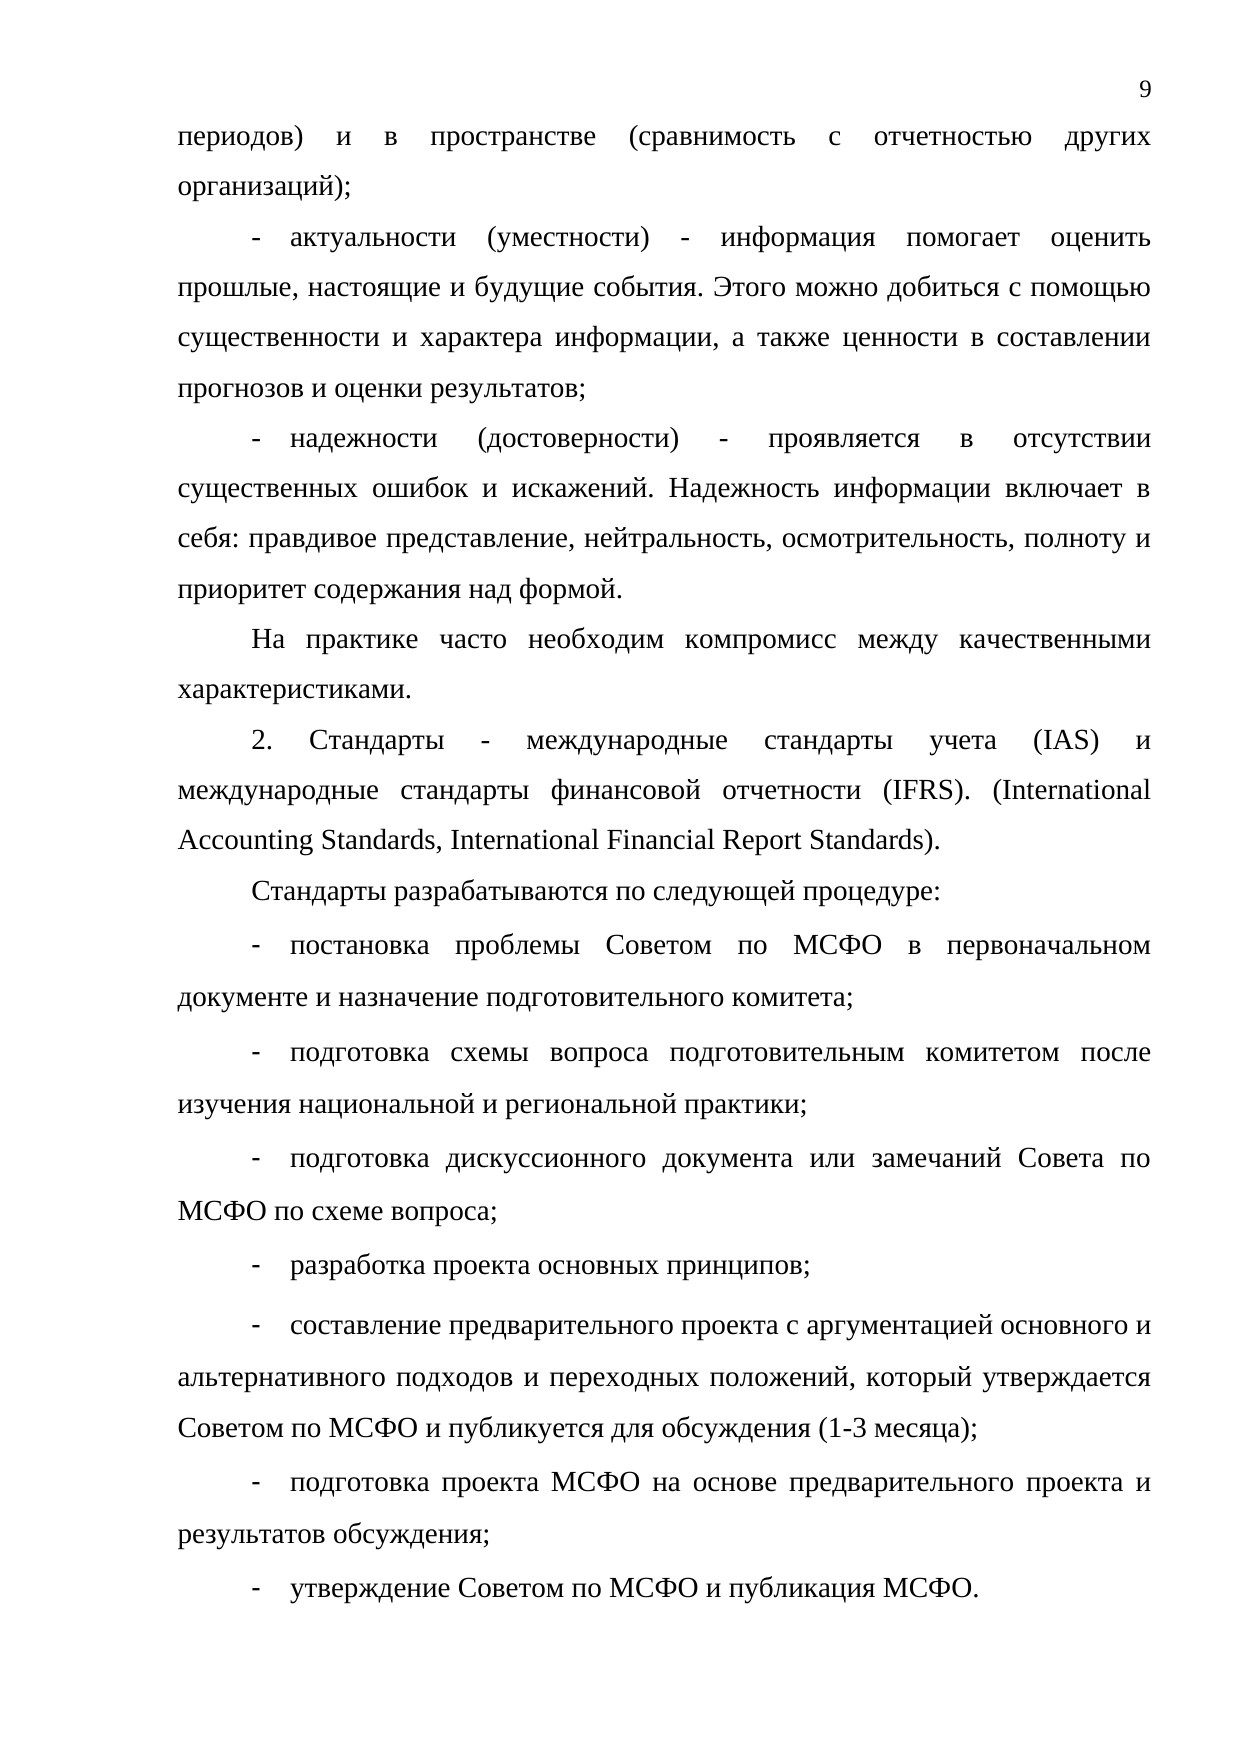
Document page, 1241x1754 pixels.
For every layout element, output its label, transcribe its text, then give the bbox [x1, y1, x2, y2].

text 2. Стандарты - международные стандарты учета (IAS) и международные стандарты финансовой отчетности (IFRS). (International Accounting Standards, International Financial Report Standards). [177, 722, 1152, 856]
list утверждение Советом по МСФО и публикация МСФО. [177, 1567, 1152, 1606]
text На практике часто необходим компромисс между качественными характеристиками. [177, 621, 1152, 705]
text Стандарты разрабатываются по следующей процедуре: [177, 873, 1152, 906]
text - надежности (достоверности) - проявляется в отсутствии существенных ошибок и искажений. Надежность информации включает в себя: правдивое представление, нейтральность, осмотрительность, полноту и приоритет содержания над формой. [177, 420, 1152, 604]
list подготовка схемы вопроса подготовительным комитетом после изучения национальной и региональной практики; [177, 1030, 1152, 1120]
list постановка проблемы Советом по МСФО в первоначальном документе и назначение подготовительного комитета; [177, 923, 1152, 1013]
text - актуальности (уместности) - информация помогает оценить прошлые, настоящие и будущие события. Этого можно добиться с помощью существенности и характера информации, а также ценности в составлении прогнозов и оценки результатов; [177, 219, 1152, 403]
list составление предварительного проекта с аргументацией основного и альтернативного подходов и переходных положений, который утверждается Советом по МСФО и публикуется для обсуждения (1-3 месяца); [177, 1303, 1152, 1443]
list подготовка дискуссионного документа или замечаний Совета по МСФО по схеме вопроса; [177, 1137, 1152, 1227]
list разработка проекта основных принципов; [177, 1243, 1152, 1283]
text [177, 118, 1152, 202]
list подготовка проекта МСФО на основе предварительного проекта и результатов обсуждения; [177, 1460, 1152, 1550]
